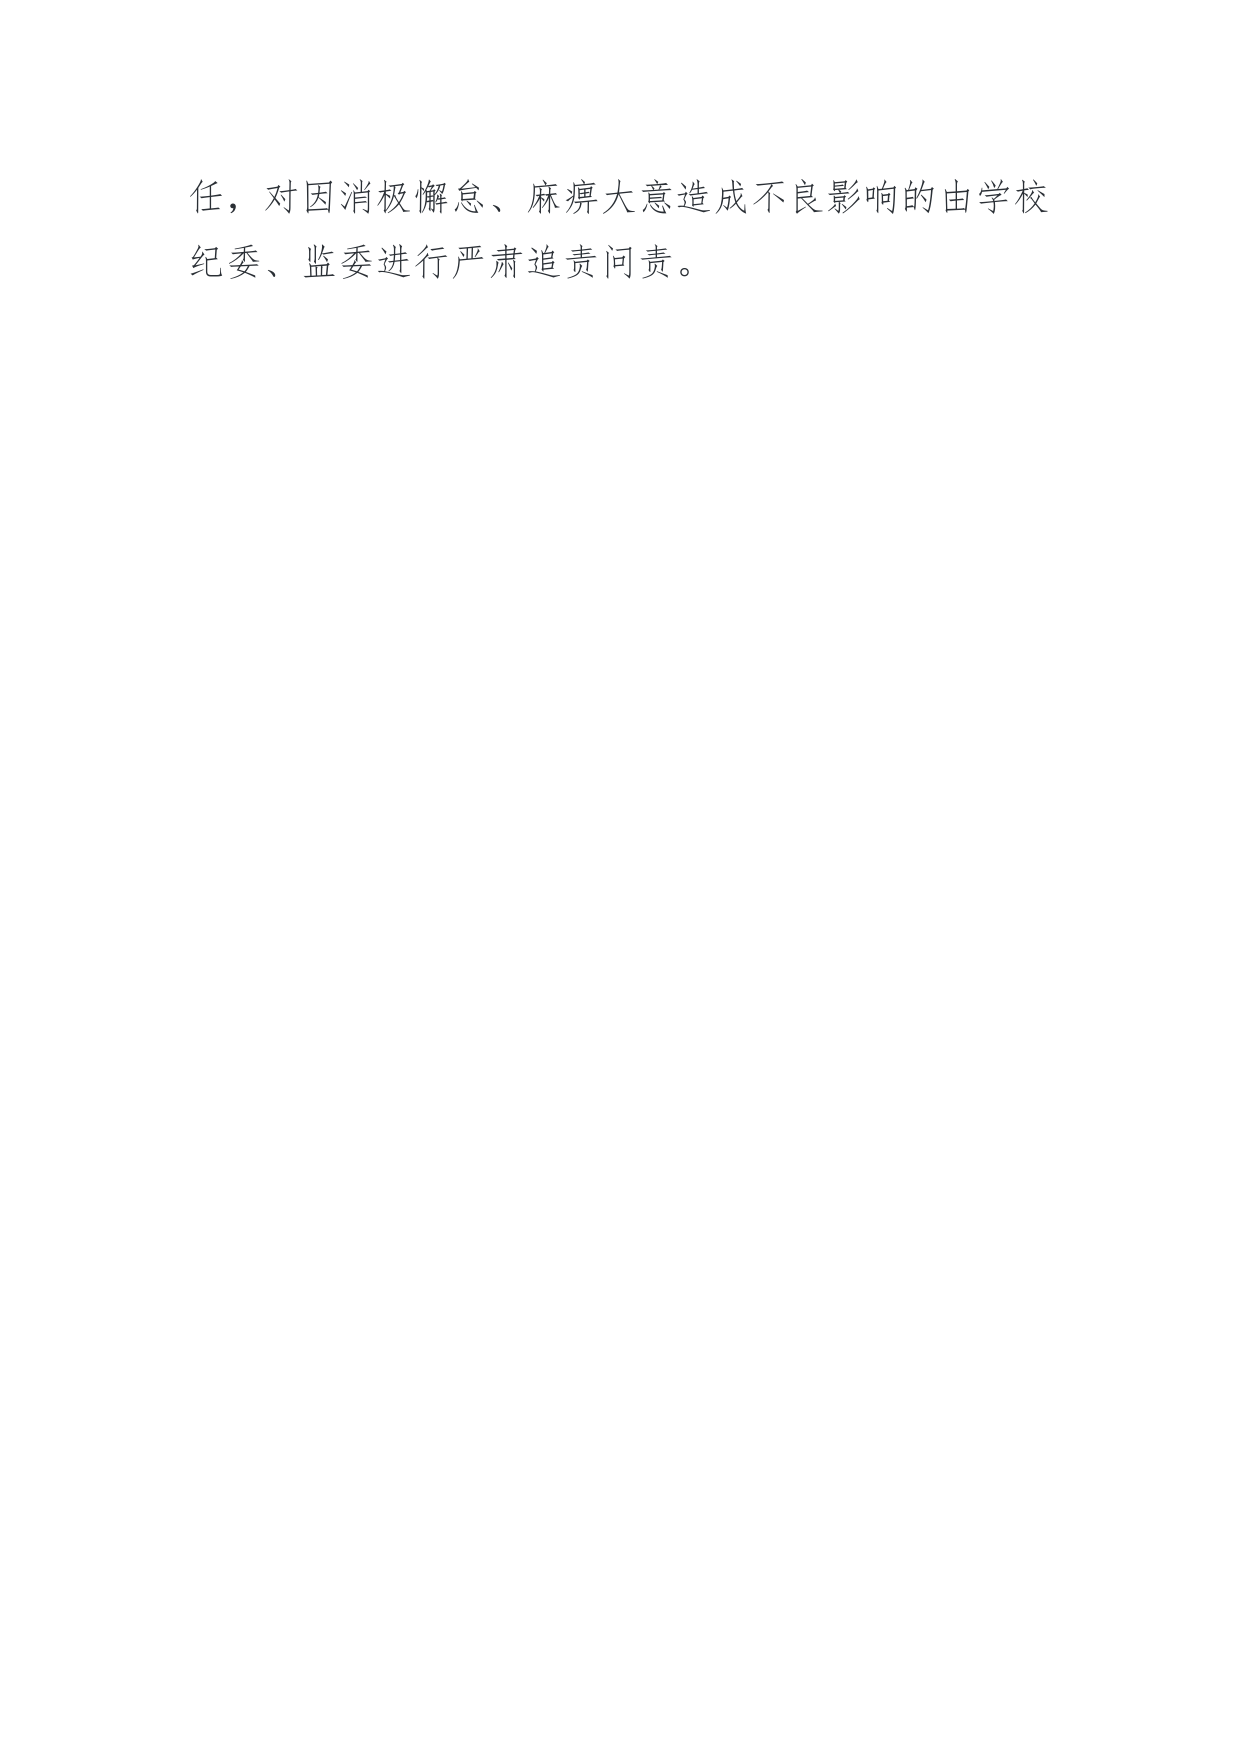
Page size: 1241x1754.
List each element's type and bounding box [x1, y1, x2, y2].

text [187, 162, 1053, 292]
